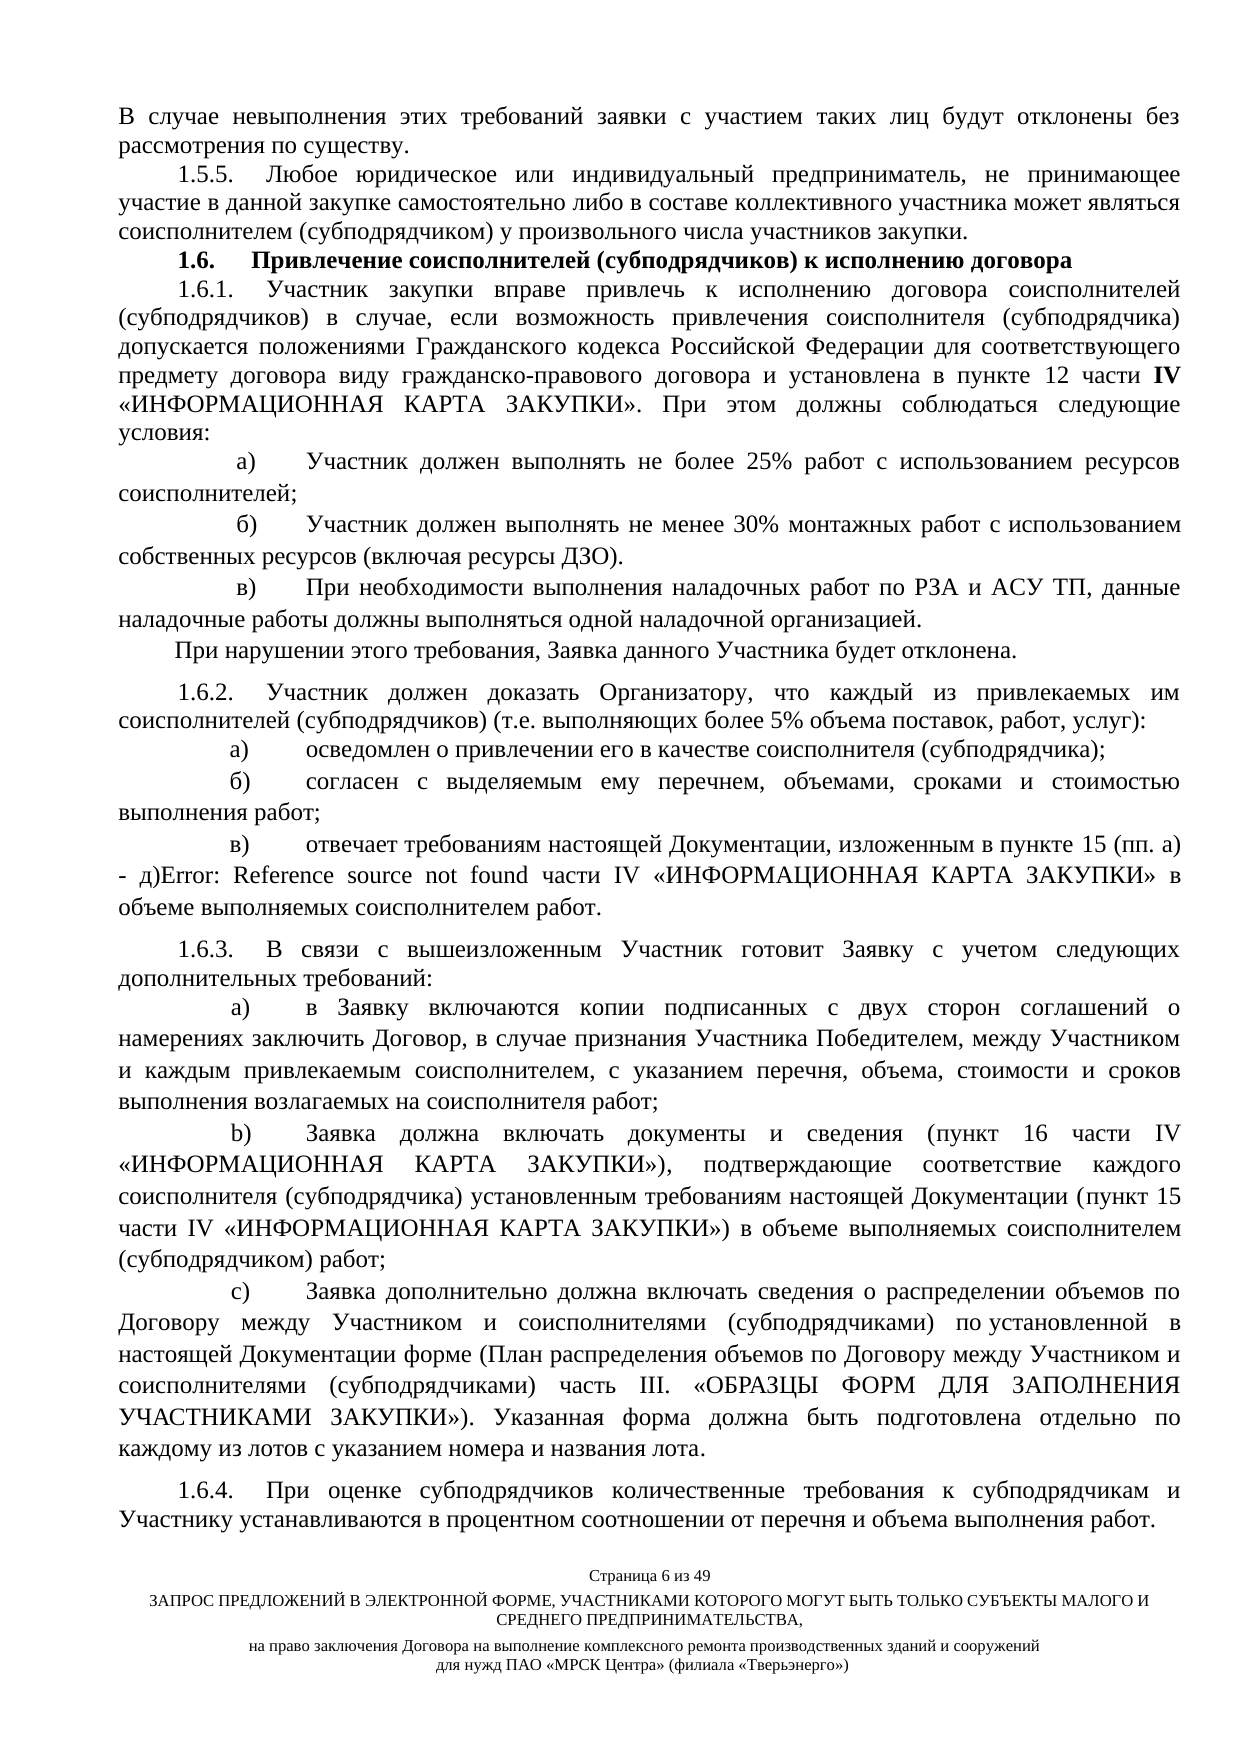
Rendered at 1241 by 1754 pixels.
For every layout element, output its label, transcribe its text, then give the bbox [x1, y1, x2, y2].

subtitle В связи с вышеизложенным Участник готовит Заявку с учетом следующих дополнительных требований: [118, 934, 1181, 992]
subtitle При оценке субподрядчиков количественные требования к субподрядчикам и Участнику устанавливаются в процентном соотношении от перечня и объема выполнения работ. [118, 1476, 1181, 1533]
subtitle Привлечение соисполнителей (субподрядчиков) к исполнению договора [118, 245, 1181, 274]
subtitle Любое юридическое или индивидуальный предприниматель, не принимающее участие в данной закупке самостоятельно либо в составе коллективного участника может являться соисполнителем (субподрядчиком) у произвольного числа участников закупки. [118, 159, 1181, 245]
text При нарушении этого требования, Заявка данного Участника будет отклонена. [174, 636, 1181, 664]
subtitle Участник закупки вправе привлечь к исполнению договора соисполнителей (субподрядчиков) в случае, если возможность привлечения соисполнителя (субподрядчика) допускается положениями Гражданского кодекса Российской Федерации для соответствующего предмету договора виду гражданско-правового договора и установлена в пункте 12 части IV «ИНФОРМАЦИОННАЯ КАРТА ЗАКУПКИ». При этом должны соблюдаться следующие условия: [118, 274, 1181, 446]
list Участник должен выполнять не более 25% работ c использованием ресурсов соисполнителей; [118, 446, 1181, 507]
list согласен с выделяемым ему перечнем, объемами, сроками и стоимостью выполнения работ; [118, 766, 1181, 826]
subtitle Участник должен доказать Организатору, что каждый из привлекаемых им соисполнителей (субподрядчиков) (т.е. выполняющих более 5% объема поставок, работ, услуг): [118, 677, 1181, 734]
list Заявка должна включать документы и сведения (пункт 16 части IV «ИНФОРМАЦИОННАЯ КАРТА ЗАКУПКИ»), подтверждающие соответствие каждого соисполнителя (субподрядчика) установленным требованиям настоящей Документации (пункт 15 части IV «ИНФОРМАЦИОННАЯ КАРТА ЗАКУПКИ») в объеме выполняемых соисполнителем (субподрядчиком) работ; [118, 1118, 1181, 1273]
list Заявка дополнительно должна включать сведения о распределении объемов по Договору между Участником и соисполнителями (субподрядчиками) по установленной в настоящей Документации форме (План распределения объемов по Договору между Участником и соисполнителями (субподрядчиками) часть III. «ОБРАЗЦЫ ФОРМ ДЛЯ ЗАПОЛНЕНИЯ УЧАСТНИКАМИ ЗАКУПКИ»). Указанная форма должна быть подготовлена отдельно по каждому из лотов с указанием номера и названия лота. [118, 1276, 1181, 1462]
list в Заявку включаются копии подписанных с двух сторон соглашений о намерениях заключить Договор, в случае признания Участника Победителем, между Участником и каждым привлекаемым соисполнителем, с указанием перечня, объема, стоимости и сроков выполнения возлагаемых на соисполнителя работ; [118, 992, 1181, 1115]
list При необходимости выполнения наладочных работ по РЗА и АСУ ТП, данные наладочные работы должны выполняться одной наладочной организацией. [118, 572, 1181, 633]
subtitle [118, 101, 1181, 159]
list осведомлен о привлечении его в качестве соисполнителя (субподрядчика); [118, 734, 1181, 763]
list Участник должен выполнять не менее 30% монтажных работ c использованием собственных ресурсов (включая ресурсы ДЗО). [118, 509, 1181, 570]
